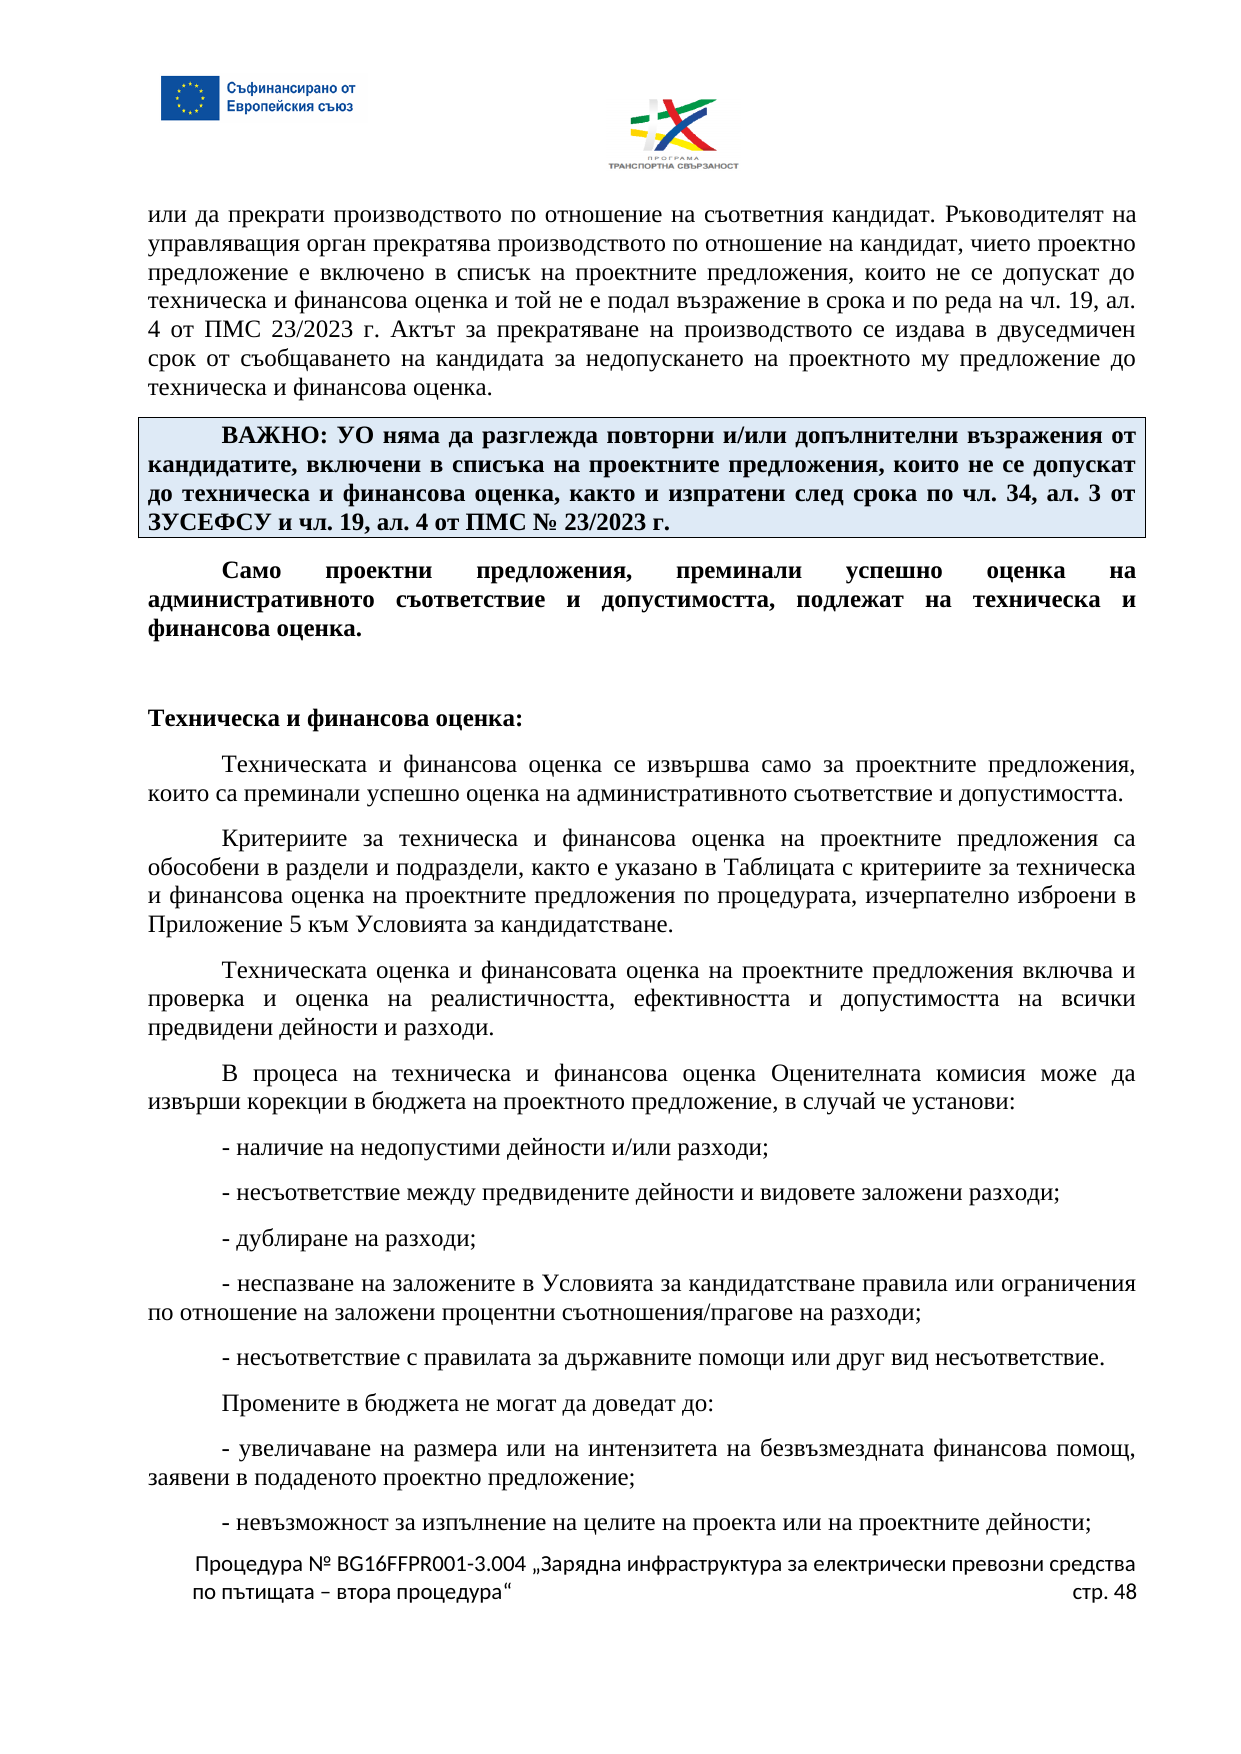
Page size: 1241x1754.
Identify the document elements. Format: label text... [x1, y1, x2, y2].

text Критериите за техническа и финансова оценка на проектните предложения са обособени в раздели и подраздели, както е указано в Таблицата с критериите за техническа и финансова оценка на проектните предложения по процедурата, изчерпателно изброени в Приложение 5 към Условията за кандидатстване. [148, 823, 1137, 938]
text Само проектни предложения, преминали успешно оценка на административното съответствие и допустимостта, подлежат на техническа и финансова оценка. [148, 555, 1137, 641]
text - неспазване на заложените в Условията за кандидатстване правила или ограничения по отношение на заложени процентни съотношения/прагове на разходи; [148, 1268, 1137, 1326]
text - наличие на недопустими дейности и/или разходи; [148, 1132, 1137, 1161]
text - невъзможност за изпълнение на целите на проекта или на проектните дейности; [148, 1507, 1137, 1536]
text Промените в бюджета не могат да доведат до: [148, 1388, 1137, 1416]
text ВАЖНО: УО няма да разглежда повторни и/или допълнителни възражения от кандидатите, включени в списъка на проектните предложения, които не се допускат до техническа и финансова оценка, както и изпратени след срока по чл. 34, ал. 3 от ЗУСЕФСУ и чл. 19, ал. 4 от ПМС № 23/2023 г. [139, 418, 1145, 537]
text В процеса на техническа и финансова оценка Оценителната комисия може да извърши корекции в бюджета на проектното предложение, в случай че установи: [148, 1058, 1137, 1115]
text - увеличаване на размера или на интензитета на безвъзмездната финансова помощ, заявени в подаденото проектно предложение; [148, 1433, 1137, 1491]
text - несъответствие между предвидените дейности и видовете заложени разходи; [148, 1177, 1137, 1206]
text Техническата и финансова оценка се извършва само за проектните предложения, които са преминали успешно оценка на административното съответствие и допустимостта. [148, 749, 1137, 806]
picture [158, 73, 368, 123]
text - несъответствие с правилата за държавните помощи или друг вид несъответствие. [148, 1342, 1137, 1371]
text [148, 199, 1137, 401]
text - дублиране на разходи; [148, 1223, 1137, 1251]
text Техническа и финансова оценка: [148, 703, 1137, 732]
text Техническата оценка и финансовата оценка на проектните предложения включва и проверка и оценка на реалистичността, ефективността и допустимостта на всички предвидени дейности и разходи. [148, 955, 1137, 1041]
